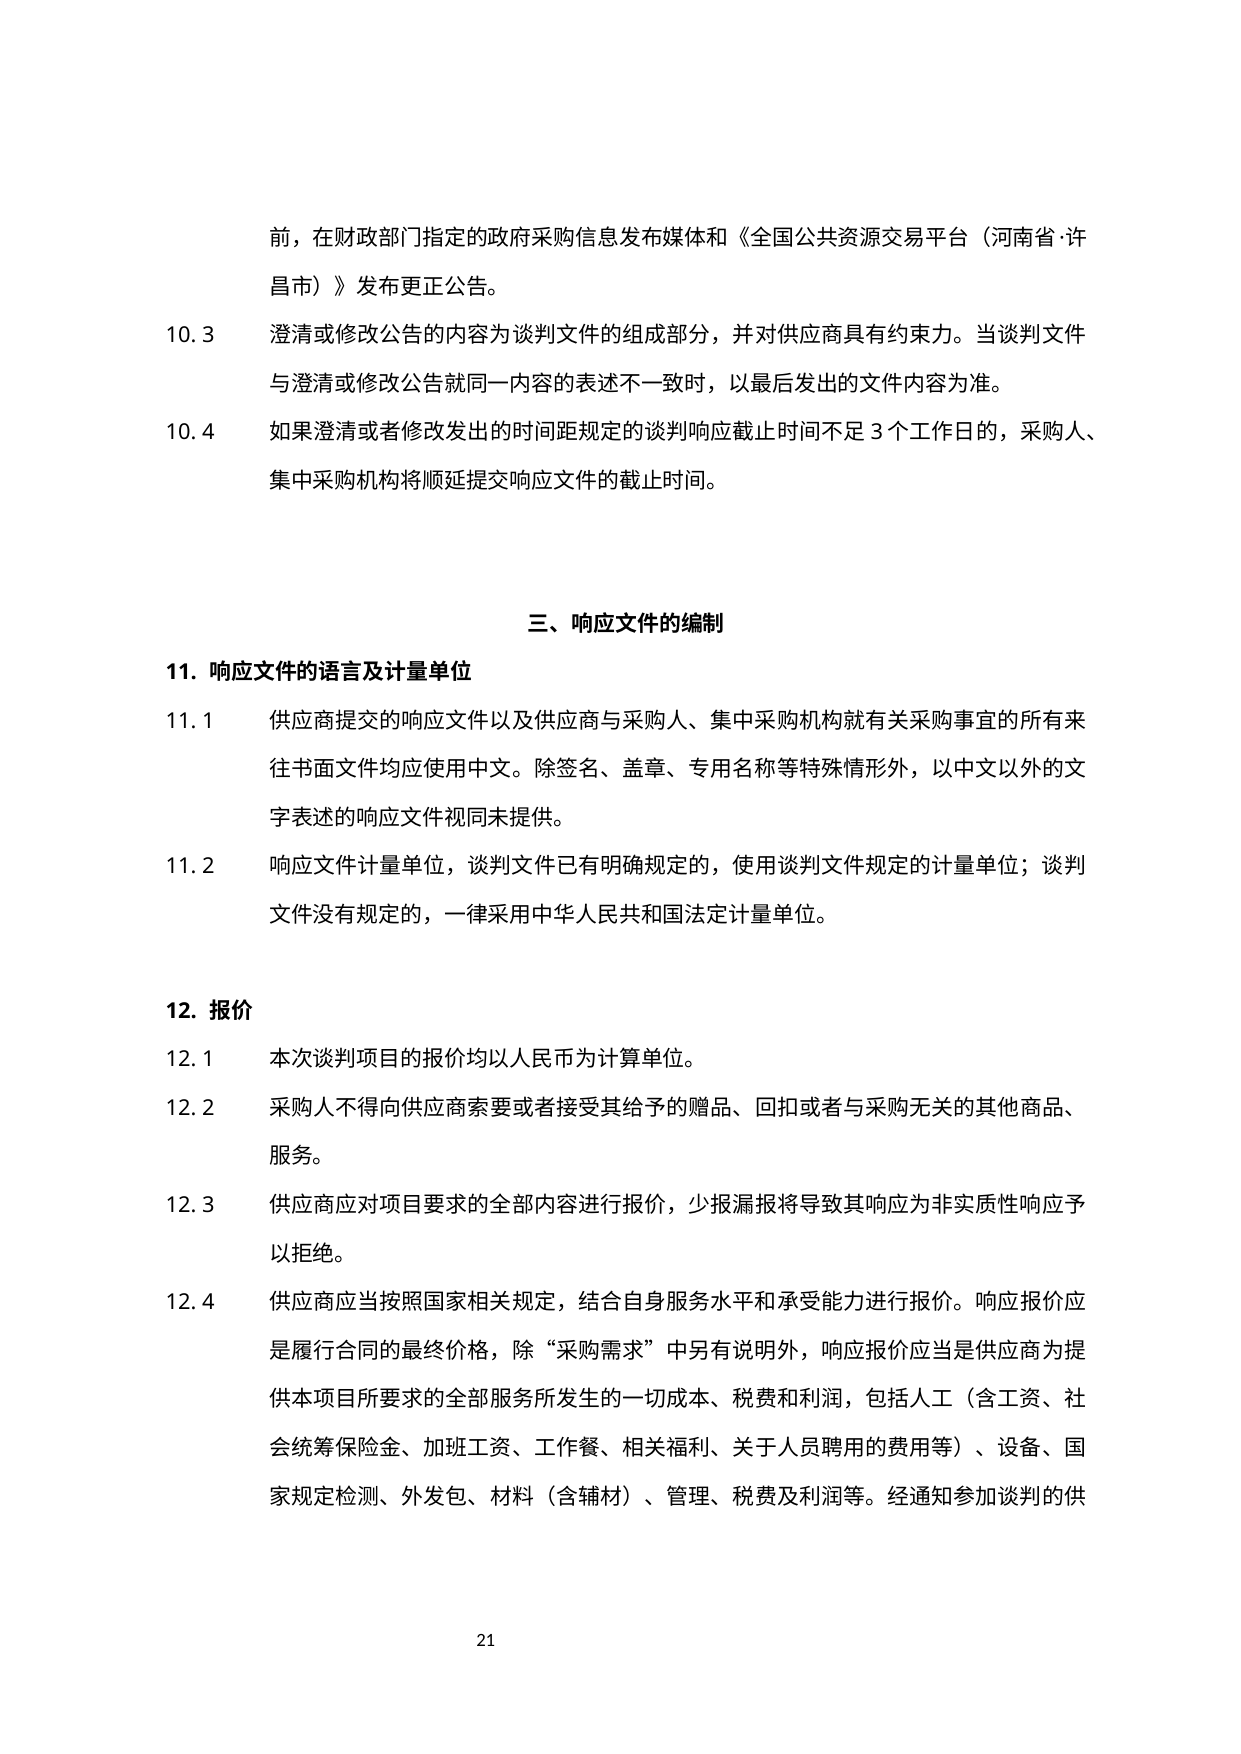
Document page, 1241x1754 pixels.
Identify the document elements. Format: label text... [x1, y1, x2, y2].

list 澄清或修改公告的内容为谈判文件的组成部分，并对供应商具有约束力。当谈判文件与澄清或修改公告就同一内容的表述不一致时，以最后发出的文件内容为准。 [165, 317, 1087, 398]
list 供应商应对项目要求的全部内容进行报价，少报漏报将导致其响应为非实质性响应予以拒绝。 [165, 1186, 1087, 1268]
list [165, 219, 1087, 301]
list 响应文件计量单位，谈判文件已有明确规定的，使用谈判文件规定的计量单位；谈判文件没有规定的，一律采用中华人民共和国法定计量单位。 [165, 848, 1087, 929]
text 三、响应文件的编制 [165, 606, 1087, 638]
list 采购人不得向供应商索要或者接受其给予的赠品、回扣或者与采购无关的其他商品、服务。 [165, 1089, 1087, 1171]
list 供应商提交的响应文件以及供应商与采购人、集中采购机构就有关采购事宜的所有来往书面文件均应使用中文。除签名、盖章、专用名称等特殊情形外，以中文以外的文字表述的响应文件视同未提供。 [165, 702, 1087, 832]
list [165, 1283, 1087, 1511]
list 如果澄清或者修改发出的时间距规定的谈判响应截止时间不足3个工作日的，采购人、集中采购机构将顺延提交响应文件的截止时间。 [165, 414, 1087, 495]
list 响应文件的语言及计量单位 [165, 654, 1087, 686]
list 报价 [165, 993, 1087, 1025]
list 本次谈判项目的报价均以人民币为计算单位。 [165, 1041, 1087, 1073]
